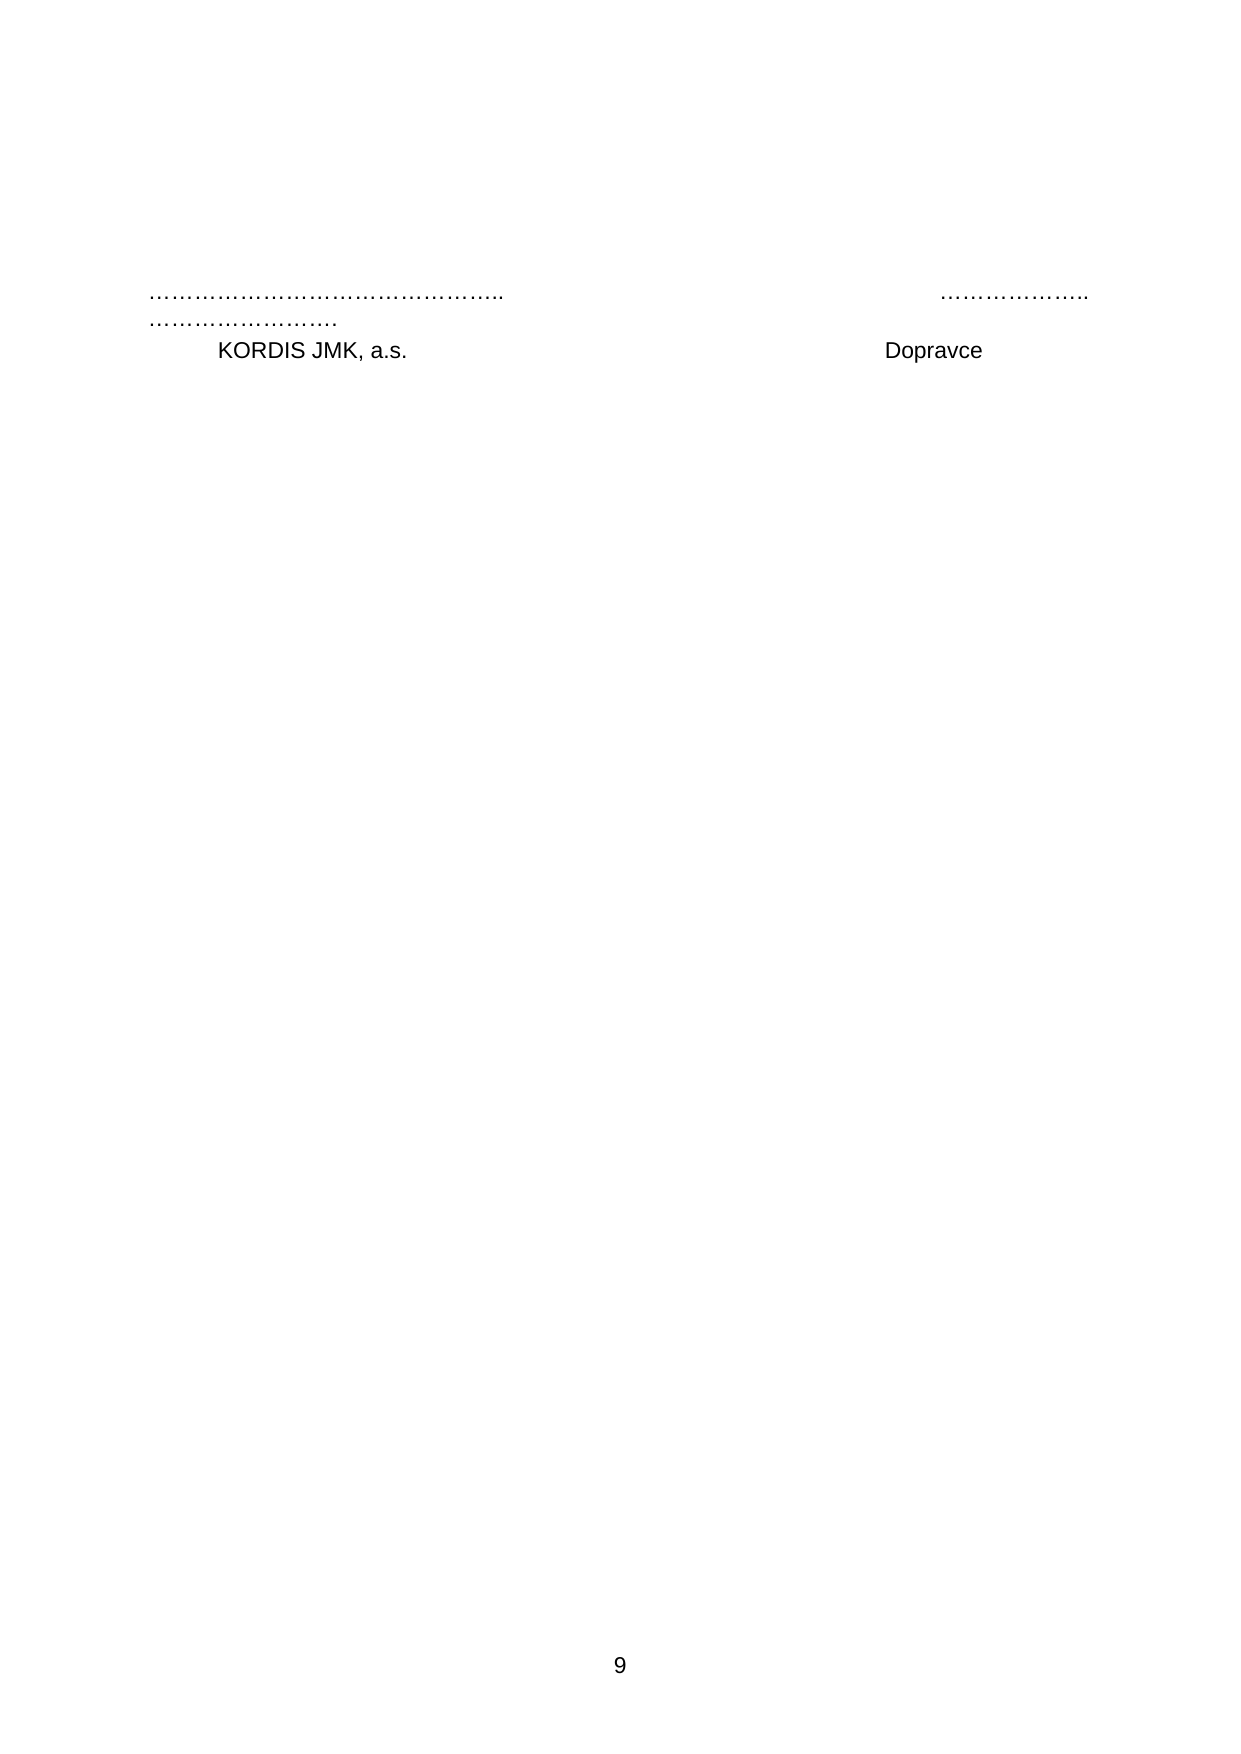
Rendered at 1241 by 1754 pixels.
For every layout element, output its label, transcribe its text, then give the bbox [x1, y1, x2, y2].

text KORDIS JMK, a.s. Dopravce [148, 337, 1092, 363]
text ……………………………………….. ………………..……………………. [148, 278, 1092, 331]
